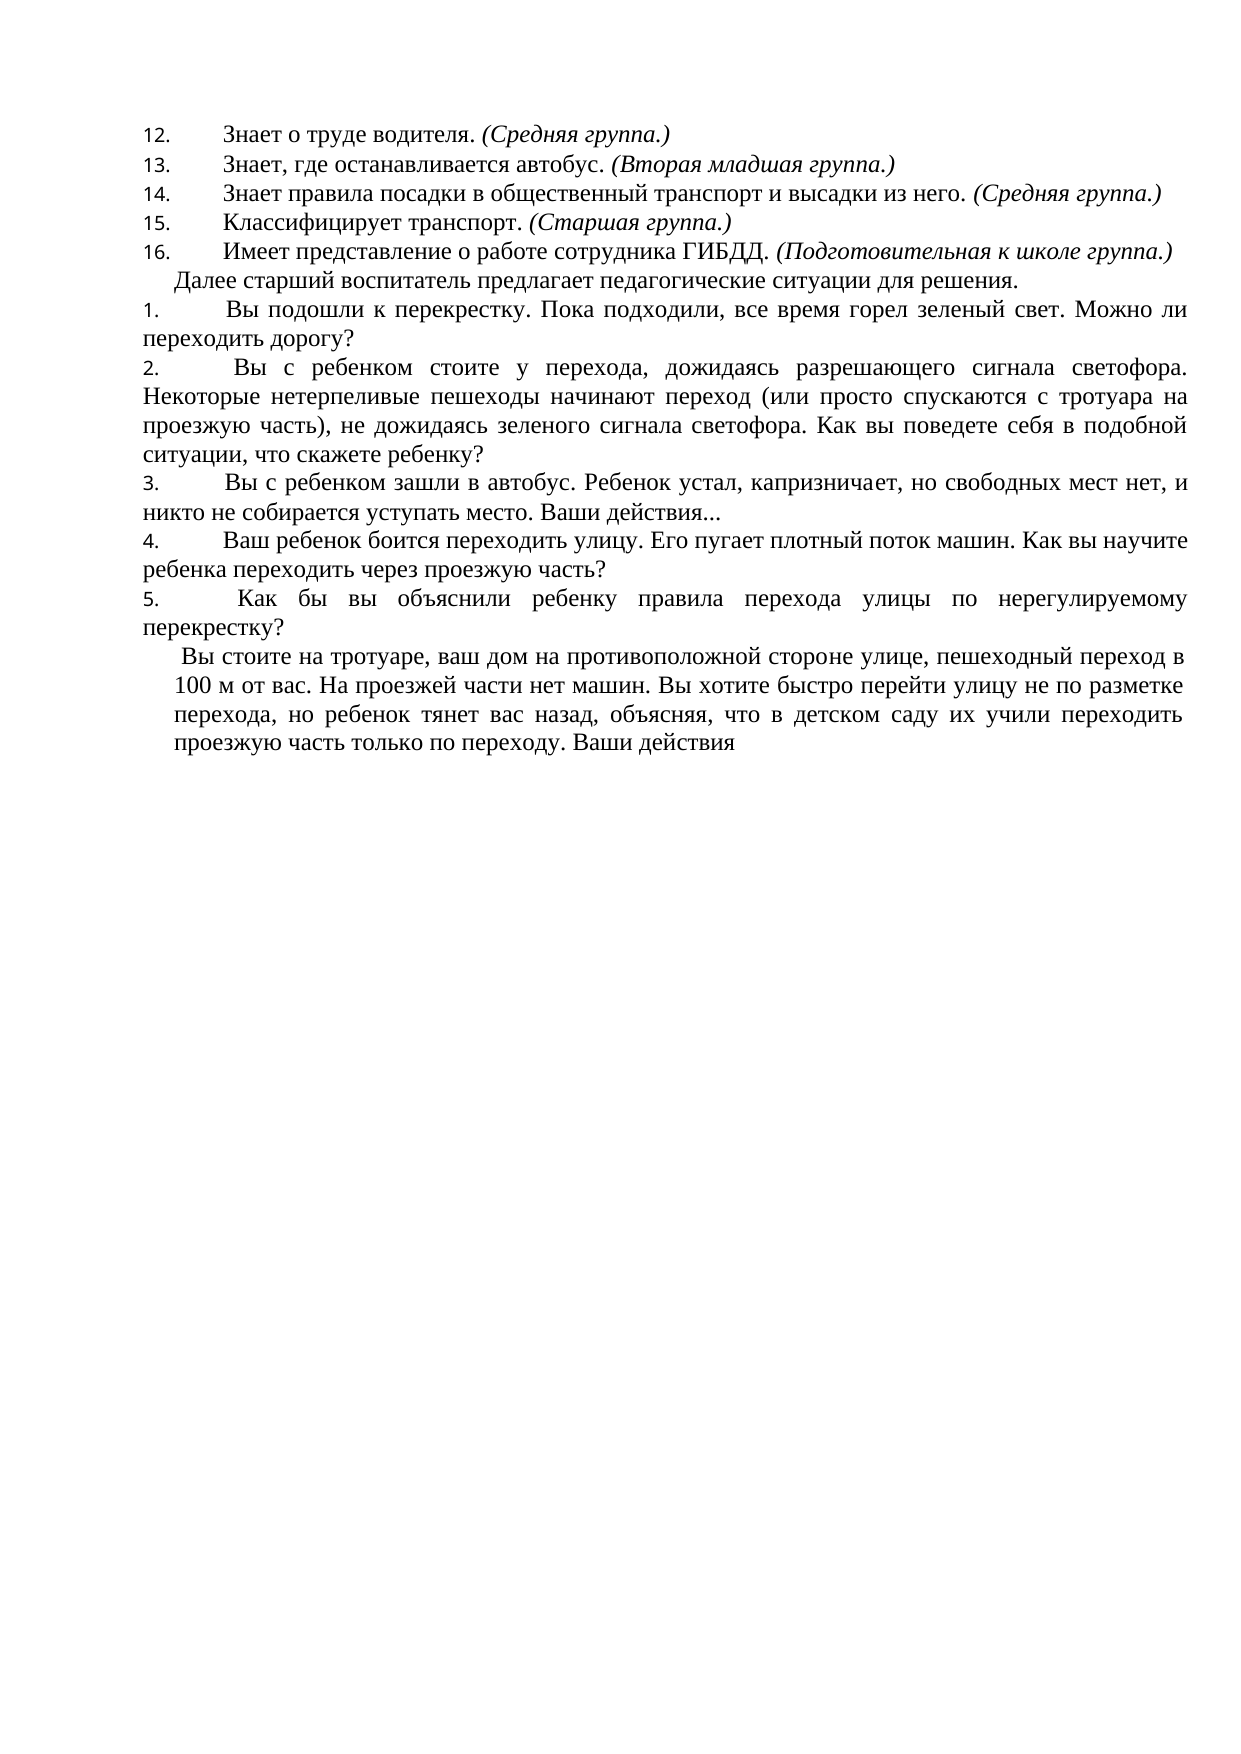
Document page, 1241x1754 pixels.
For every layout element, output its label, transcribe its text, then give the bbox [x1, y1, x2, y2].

list Знает о труде водителя. (Средняя группа.) [143, 119, 1191, 149]
list Вы подошли к перекрестку. Пока подходили, все время горел зеленый свет. Можно ли переходить дорогу? [143, 294, 1189, 352]
list Знает правила посадки в общественный транспорт и высадки из него. (Средняя группа.) [143, 178, 1189, 207]
list Имеет представление о работе сотрудника ГИБДД. (Подготовительная к школе группа.) [143, 236, 1189, 265]
list Классифицирует транспорт. (Старшая группа.) [143, 207, 1191, 236]
text Вы стоите на тротуаре, ваш дом на противоположной стороне улице, пешеходный переход в 100 м от вас. На проезжей части нет машин. Вы хотите быстро перейти улицу не по разметке перехода, но ребенок тянет вас назад, объясняя, что в детском саду их учили переходить проезжую часть только по переходу. Ваши действия [174, 641, 1185, 756]
list Вы с ребенком зашли в автобус. Ребенок устал, капризничает, но свободных мест нет, и никто не собирается уступать место. Ваши действия... [143, 467, 1189, 525]
list Вы с ребенком стоите у перехода, дожидаясь разрешающего сигнала светофора. Некоторые нетерпеливые пешеходы начинают переход (или просто спускаются с тротуара на проезжую часть), не дожидаясь зеленого сигнала светофора. Как вы поведете себя в подобной ситуации, что скажете ребенку? [143, 352, 1189, 467]
text Далее старший воспитатель предлагает педагогические ситуации для решения. [145, 265, 1189, 294]
list Знает, где останавливается автобус. (Вторая младшая группа.) [143, 149, 1189, 178]
list Как бы вы объяснили ребенку правила перехода улицы по нерегулируемому перекрестку? [143, 583, 1189, 641]
list Ваш ребенок боится переходить улицу. Его пугает плотный поток машин. Как вы научите ребенка переходить через проезжую часть? [143, 525, 1189, 583]
